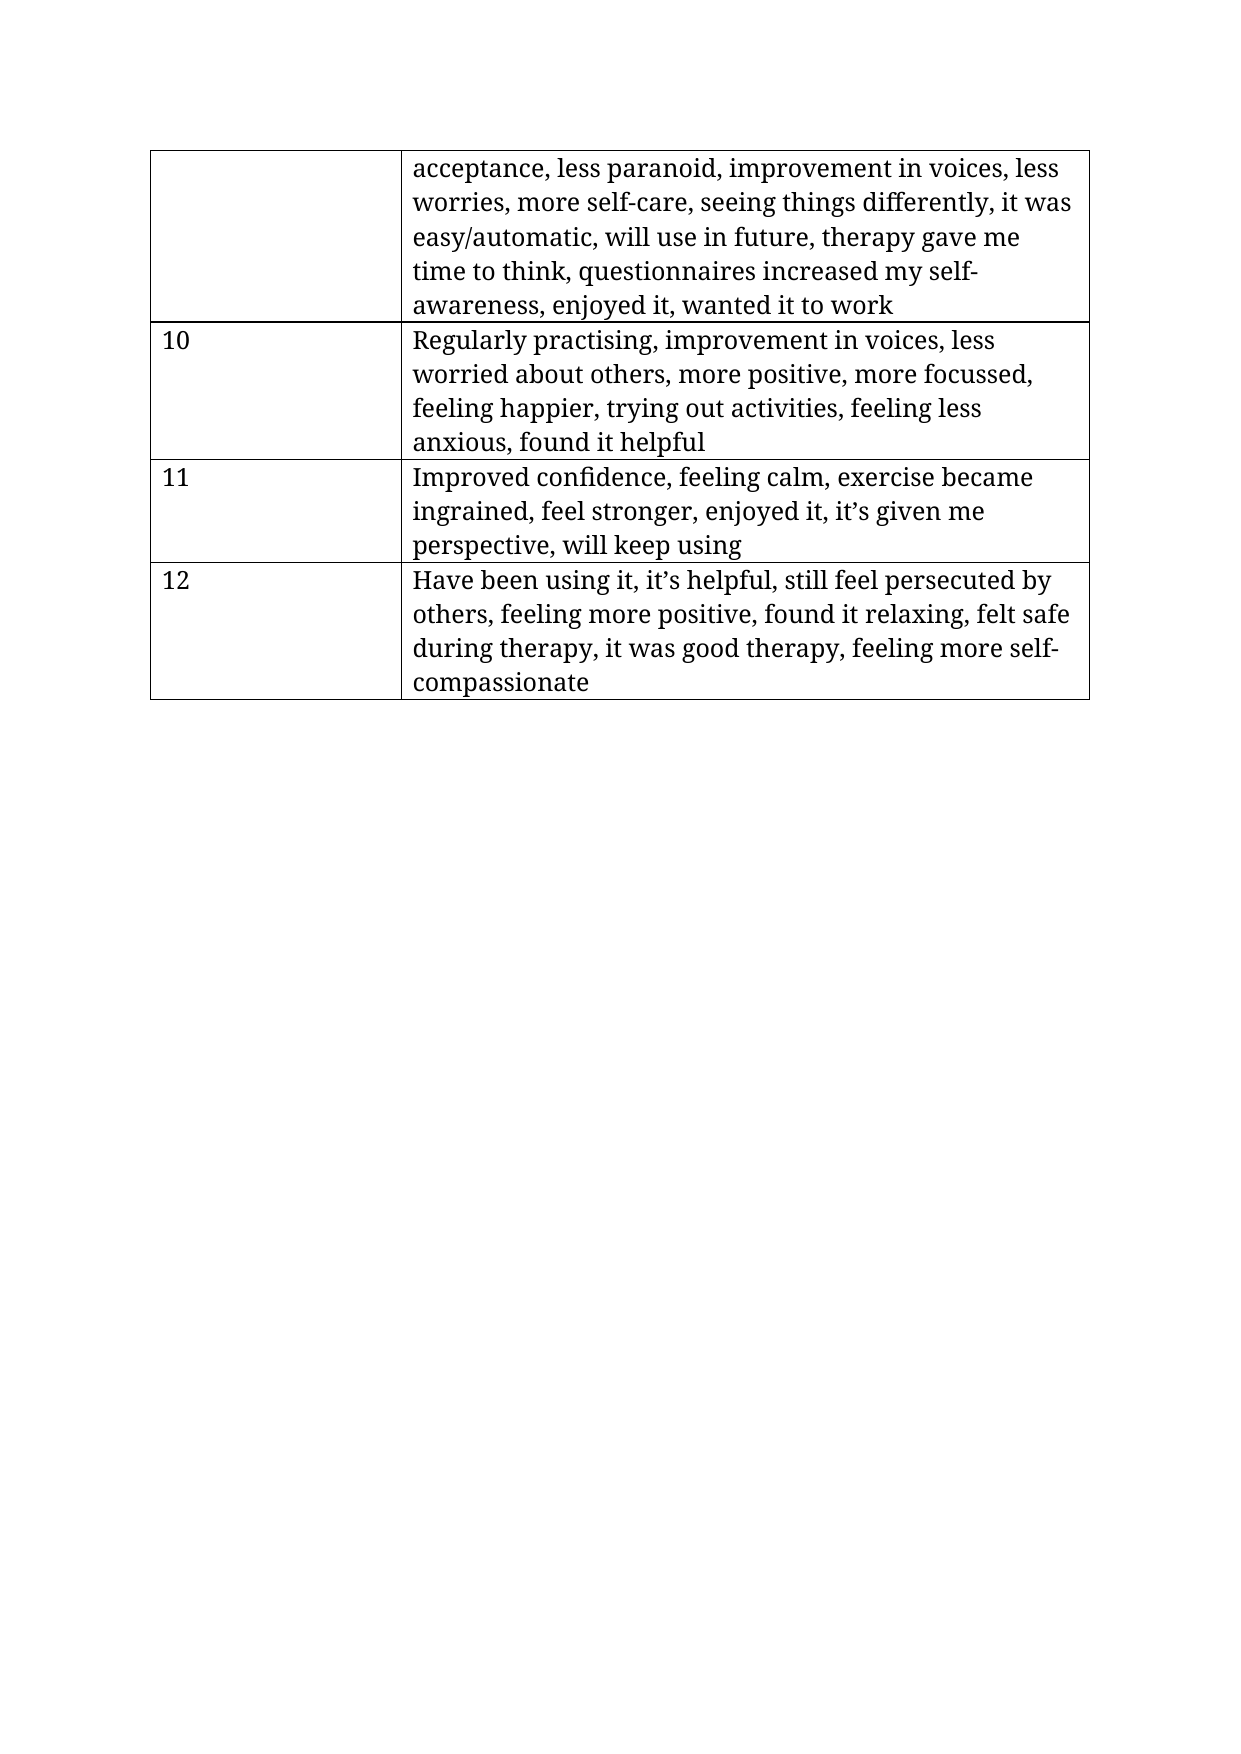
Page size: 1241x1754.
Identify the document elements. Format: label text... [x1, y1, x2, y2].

table_cell 11 [151, 460, 401, 562]
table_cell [402, 151, 1089, 321]
table_cell Improved confidence, feeling calm, exercise became ingrained, feel stronger, enjoyed it, it’s given me perspective, will keep using [402, 460, 1089, 562]
table_cell 10 [151, 323, 401, 459]
table_cell Have been using it, it’s helpful, still feel persecuted by others, feeling more positive, found it relaxing, felt safe during therapy, it was good therapy, feeling more self-compassionate [402, 563, 1089, 699]
table_cell Regularly practising, improvement in voices, less worried about others, more positive, more focussed, feeling happier, trying out activities, feeling less anxious, found it helpful [402, 323, 1089, 459]
table_cell 9 [151, 151, 401, 321]
table_cell 12 [151, 563, 401, 699]
